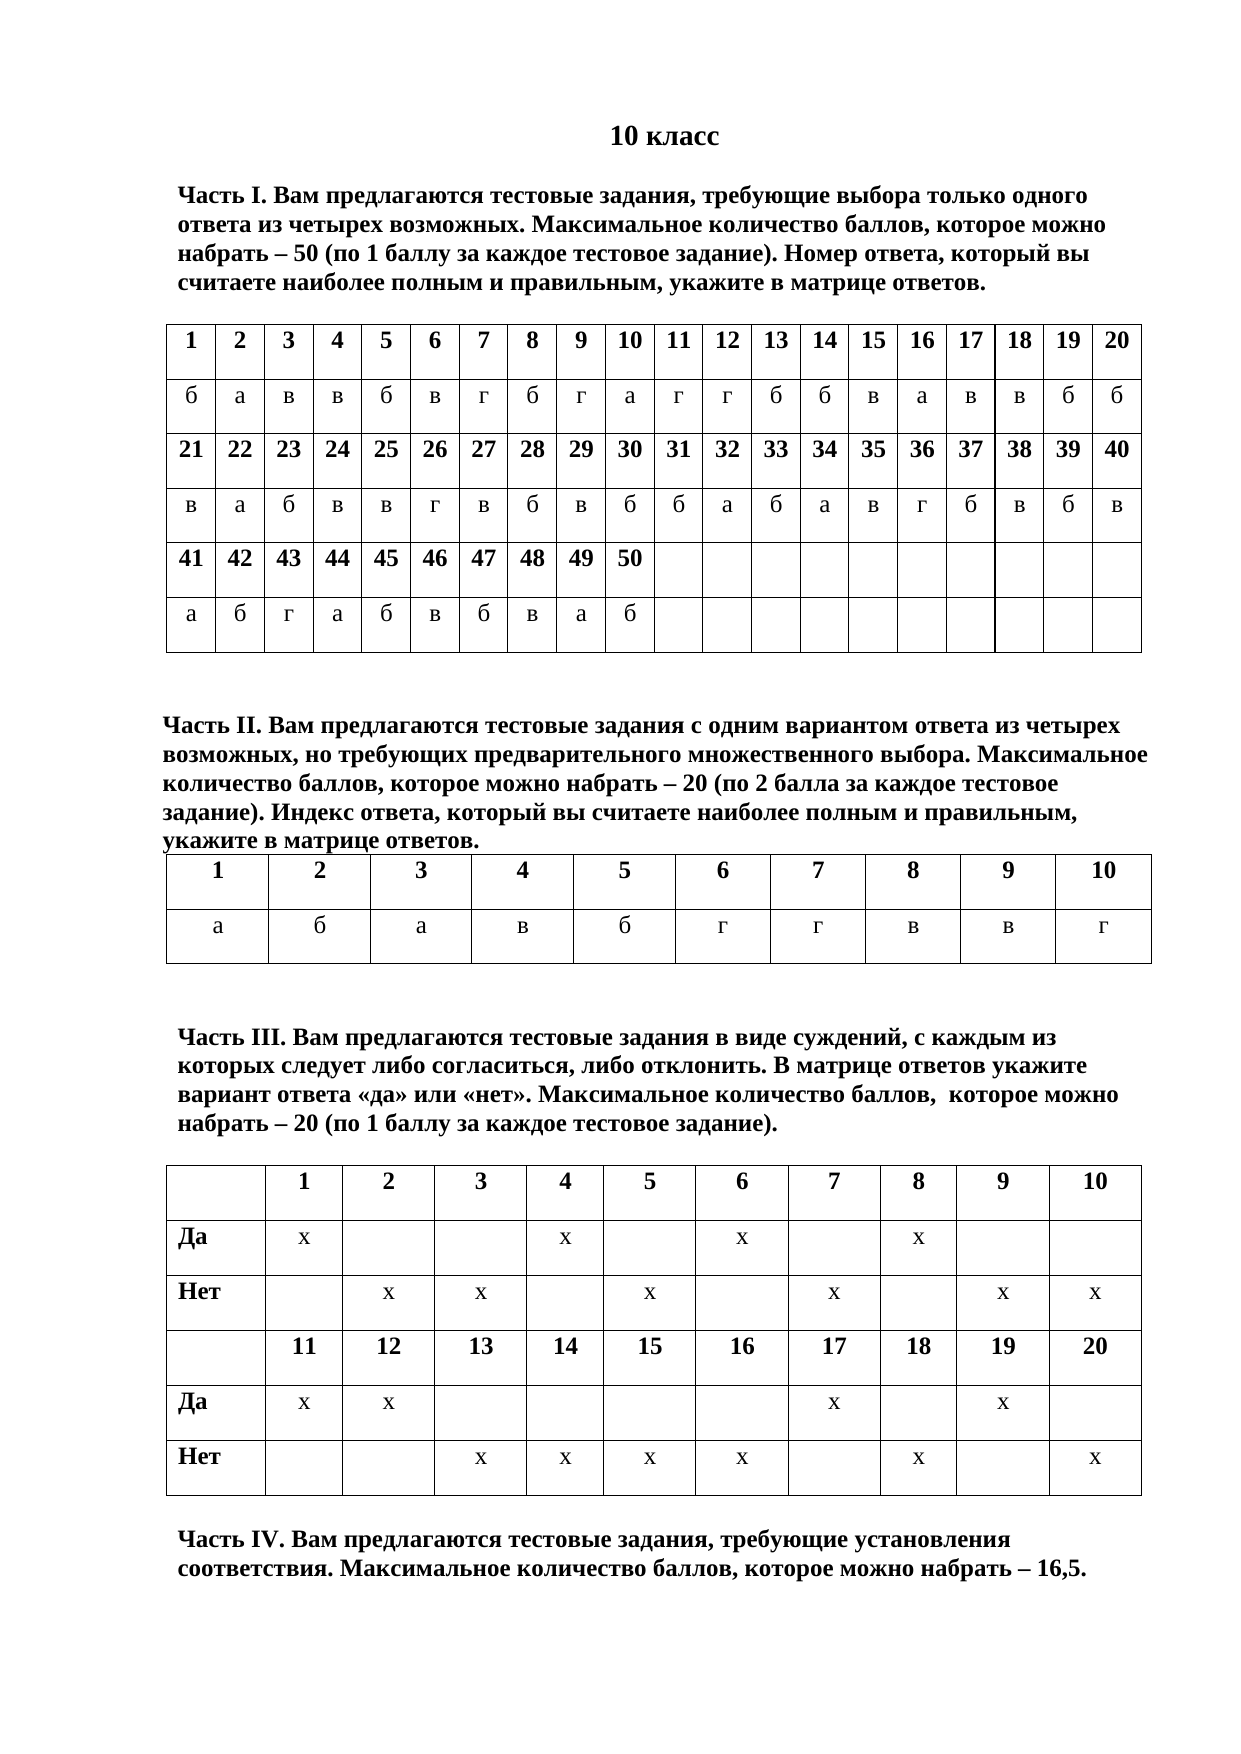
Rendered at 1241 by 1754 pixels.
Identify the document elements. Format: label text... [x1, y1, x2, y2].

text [177, 1524, 1152, 1582]
table_cell 47 [460, 543, 507, 597]
table_cell в [996, 489, 1043, 542]
table_cell 30 [606, 434, 654, 488]
table_cell б [752, 380, 800, 433]
table_cell х [435, 1441, 526, 1495]
table_cell в [849, 380, 897, 433]
table_cell х [527, 1441, 603, 1495]
table_header 3 [371, 855, 471, 909]
table_cell х [789, 1276, 880, 1330]
table_cell 18 [881, 1331, 956, 1385]
table_cell б [167, 380, 215, 433]
table_cell г [557, 380, 605, 433]
table_cell в [411, 598, 459, 652]
table_cell г [655, 380, 702, 433]
table_cell 24 [314, 434, 361, 488]
table_cell 45 [362, 543, 410, 597]
table_cell [801, 543, 848, 597]
table_cell б [606, 489, 654, 542]
table_header 15 [849, 325, 897, 379]
table_cell б [265, 489, 313, 542]
table_cell 29 [557, 434, 605, 488]
table_header 19 [1044, 325, 1092, 379]
table_header 6 [696, 1166, 788, 1220]
table_header 10 [1050, 1166, 1141, 1220]
table_cell 14 [527, 1331, 603, 1385]
table_cell в [460, 489, 507, 542]
table_header 8 [866, 855, 960, 909]
table_cell 37 [947, 434, 994, 488]
table_cell 32 [703, 434, 751, 488]
table_cell х [1050, 1276, 1141, 1330]
table_cell б [606, 598, 654, 652]
table_cell х [957, 1276, 1049, 1330]
table_header 1 [266, 1166, 342, 1220]
table_cell 35 [849, 434, 897, 488]
table_cell х [266, 1221, 342, 1275]
table_cell [435, 1386, 526, 1440]
table_cell б [1044, 380, 1092, 433]
table_cell в [411, 380, 459, 433]
table_header 3 [435, 1166, 526, 1220]
table_cell [1050, 1221, 1141, 1275]
table_cell 36 [898, 434, 946, 488]
table_cell в [472, 910, 573, 963]
table_header 8 [881, 1166, 956, 1220]
table_cell [881, 1276, 956, 1330]
table_cell в [314, 489, 361, 542]
table_cell х [435, 1276, 526, 1330]
table_header 6 [676, 855, 770, 909]
table_cell г [460, 380, 507, 433]
table_cell [752, 543, 800, 597]
table_cell [996, 598, 1043, 652]
table_cell [789, 1221, 880, 1275]
table_header 4 [527, 1166, 603, 1220]
table_cell 50 [606, 543, 654, 597]
table_cell 13 [435, 1331, 526, 1385]
table_cell [655, 543, 702, 597]
table_header [167, 1166, 265, 1220]
table_cell 27 [460, 434, 507, 488]
table_header 4 [314, 325, 361, 379]
table_cell х [957, 1386, 1049, 1440]
table_cell [881, 1386, 956, 1440]
table_cell а [557, 598, 605, 652]
table_cell 19 [957, 1331, 1049, 1385]
table_cell [655, 598, 702, 652]
table_cell г [703, 380, 751, 433]
table_header 3 [265, 325, 313, 379]
table_cell в [508, 598, 556, 652]
table_cell Нет [167, 1441, 265, 1495]
table_cell [789, 1441, 880, 1495]
table_header 18 [996, 325, 1043, 379]
text 10 класс [177, 118, 1152, 152]
table_header 20 [1093, 325, 1141, 379]
table_cell х [604, 1441, 695, 1495]
table_cell 46 [411, 543, 459, 597]
table_header 10 [606, 325, 654, 379]
table_cell 39 [1044, 434, 1092, 488]
table_cell 48 [508, 543, 556, 597]
table_cell [343, 1221, 434, 1275]
table_cell 16 [696, 1331, 788, 1385]
table_cell 15 [604, 1331, 695, 1385]
table_cell х [696, 1221, 788, 1275]
table_header 17 [947, 325, 994, 379]
table_header 5 [574, 855, 675, 909]
table_header 6 [411, 325, 459, 379]
table_cell [1044, 543, 1092, 597]
table_cell г [771, 910, 865, 963]
table_cell [696, 1386, 788, 1440]
table_header 7 [460, 325, 507, 379]
table_cell 34 [801, 434, 848, 488]
table_header 9 [957, 1166, 1049, 1220]
table_cell [898, 598, 946, 652]
table_cell [1050, 1386, 1141, 1440]
table_header 4 [472, 855, 573, 909]
table_cell г [898, 489, 946, 542]
table_cell [849, 543, 897, 597]
table_cell 11 [266, 1331, 342, 1385]
table_cell б [362, 380, 410, 433]
table_cell 38 [996, 434, 1043, 488]
table_cell [435, 1221, 526, 1275]
table_cell 23 [265, 434, 313, 488]
table_cell в [314, 380, 361, 433]
table_header 14 [801, 325, 848, 379]
table_cell в [947, 380, 994, 433]
table_cell [343, 1441, 434, 1495]
table_cell [266, 1441, 342, 1495]
table_cell х [604, 1276, 695, 1330]
table_cell [947, 543, 994, 597]
table_cell 41 [167, 543, 215, 597]
table_cell 33 [752, 434, 800, 488]
table_cell в [265, 380, 313, 433]
table_cell 17 [789, 1331, 880, 1385]
table_cell Да [167, 1221, 265, 1275]
table_cell а [216, 380, 264, 433]
table_cell б [362, 598, 410, 652]
table_header 2 [216, 325, 264, 379]
table_cell в [362, 489, 410, 542]
table_header 16 [898, 325, 946, 379]
table_cell [898, 543, 946, 597]
table_cell [1093, 598, 1141, 652]
table_cell б [947, 489, 994, 542]
table_cell а [703, 489, 751, 542]
table_cell а [371, 910, 471, 963]
table_cell [1093, 543, 1141, 597]
table_header 9 [557, 325, 605, 379]
table_cell 25 [362, 434, 410, 488]
table_cell г [411, 489, 459, 542]
table_header 5 [604, 1166, 695, 1220]
table_cell х [266, 1386, 342, 1440]
table_cell в [1093, 489, 1141, 542]
table_cell а [314, 598, 361, 652]
table_cell [167, 1331, 265, 1385]
table_cell [849, 598, 897, 652]
table_cell б [508, 489, 556, 542]
table_cell а [801, 489, 848, 542]
table_cell а [216, 489, 264, 542]
table_cell б [508, 380, 556, 433]
table_cell г [1056, 910, 1151, 963]
table_cell 49 [557, 543, 605, 597]
table_cell б [1044, 489, 1092, 542]
table_cell б [801, 380, 848, 433]
table_cell Нет [167, 1276, 265, 1330]
table_cell в [167, 489, 215, 542]
table_header 9 [961, 855, 1055, 909]
table_header 7 [771, 855, 865, 909]
table_cell в [996, 380, 1043, 433]
text Часть III. Вам предлагаются тестовые задания в виде суждений, с каждым из которых следует либо согласиться, либо отклонить. В матрице ответов укажите вариант ответа «да» или «нет». Максимальное количество баллов, которое можно набрать – 20 (по 1 баллу за каждое тестовое задание). [177, 1022, 1152, 1137]
table_cell а [167, 598, 215, 652]
table_cell [801, 598, 848, 652]
table_cell 42 [216, 543, 264, 597]
table_cell [996, 543, 1043, 597]
table_cell [957, 1221, 1049, 1275]
table_header 8 [508, 325, 556, 379]
table_cell 21 [167, 434, 215, 488]
table_header 10 [1056, 855, 1151, 909]
table_cell [527, 1276, 603, 1330]
table_cell 12 [343, 1331, 434, 1385]
table_cell 40 [1093, 434, 1141, 488]
table_header 2 [343, 1166, 434, 1220]
table_cell г [676, 910, 770, 963]
table_cell 31 [655, 434, 702, 488]
table_cell а [167, 910, 268, 963]
table_header 7 [789, 1166, 880, 1220]
table_cell 22 [216, 434, 264, 488]
table_cell х [881, 1221, 956, 1275]
table_header 5 [362, 325, 410, 379]
table_cell х [696, 1441, 788, 1495]
table_cell б [216, 598, 264, 652]
table_header 13 [752, 325, 800, 379]
table_cell [703, 598, 751, 652]
table_cell [703, 543, 751, 597]
table_cell х [343, 1276, 434, 1330]
table_cell [527, 1386, 603, 1440]
text Часть II. Вам предлагаются тестовые задания с одним вариантом ответа из четырех возможных, но требующих предварительного множественного выбора. Максимальное количество баллов, которое можно набрать – 20 (по 2 балла за каждое тестовое задание). Индекс ответа, который вы считаете наиболее полным и правильным, укажите в матрице ответов. [162, 710, 1152, 854]
table_cell б [1093, 380, 1141, 433]
table_cell в [961, 910, 1055, 963]
table_cell [957, 1441, 1049, 1495]
text Часть I. Вам предлагаются тестовые задания, требующие выбора только одного ответа из четырех возможных. Максимальное количество баллов, которое можно набрать – 50 (по 1 баллу за каждое тестовое задание). Номер ответа, который вы считаете наиболее полным и правильным, укажите в матрице ответов. [177, 180, 1152, 295]
table_cell [1044, 598, 1092, 652]
table_cell б [752, 489, 800, 542]
table_cell [947, 598, 994, 652]
table_header 2 [269, 855, 370, 909]
table_cell х [881, 1441, 956, 1495]
table_cell 26 [411, 434, 459, 488]
table_cell б [269, 910, 370, 963]
table_cell х [527, 1221, 603, 1275]
table_cell х [343, 1386, 434, 1440]
table_header 12 [703, 325, 751, 379]
table_cell х [789, 1386, 880, 1440]
table_cell в [557, 489, 605, 542]
table_cell 44 [314, 543, 361, 597]
table_cell 43 [265, 543, 313, 597]
table_cell 20 [1050, 1331, 1141, 1385]
table_cell 28 [508, 434, 556, 488]
table_cell а [898, 380, 946, 433]
table_cell [266, 1276, 342, 1330]
table_header 1 [167, 855, 268, 909]
table_cell х [1050, 1441, 1141, 1495]
table_cell [696, 1276, 788, 1330]
table_cell а [606, 380, 654, 433]
table_header 1 [167, 325, 215, 379]
table_cell [752, 598, 800, 652]
table_cell б [655, 489, 702, 542]
table_cell [604, 1221, 695, 1275]
table_cell г [265, 598, 313, 652]
table_cell [604, 1386, 695, 1440]
table_cell б [460, 598, 507, 652]
table_cell б [574, 910, 675, 963]
table_cell в [866, 910, 960, 963]
table_header 11 [655, 325, 702, 379]
table_cell Да [167, 1386, 265, 1440]
table_cell в [849, 489, 897, 542]
